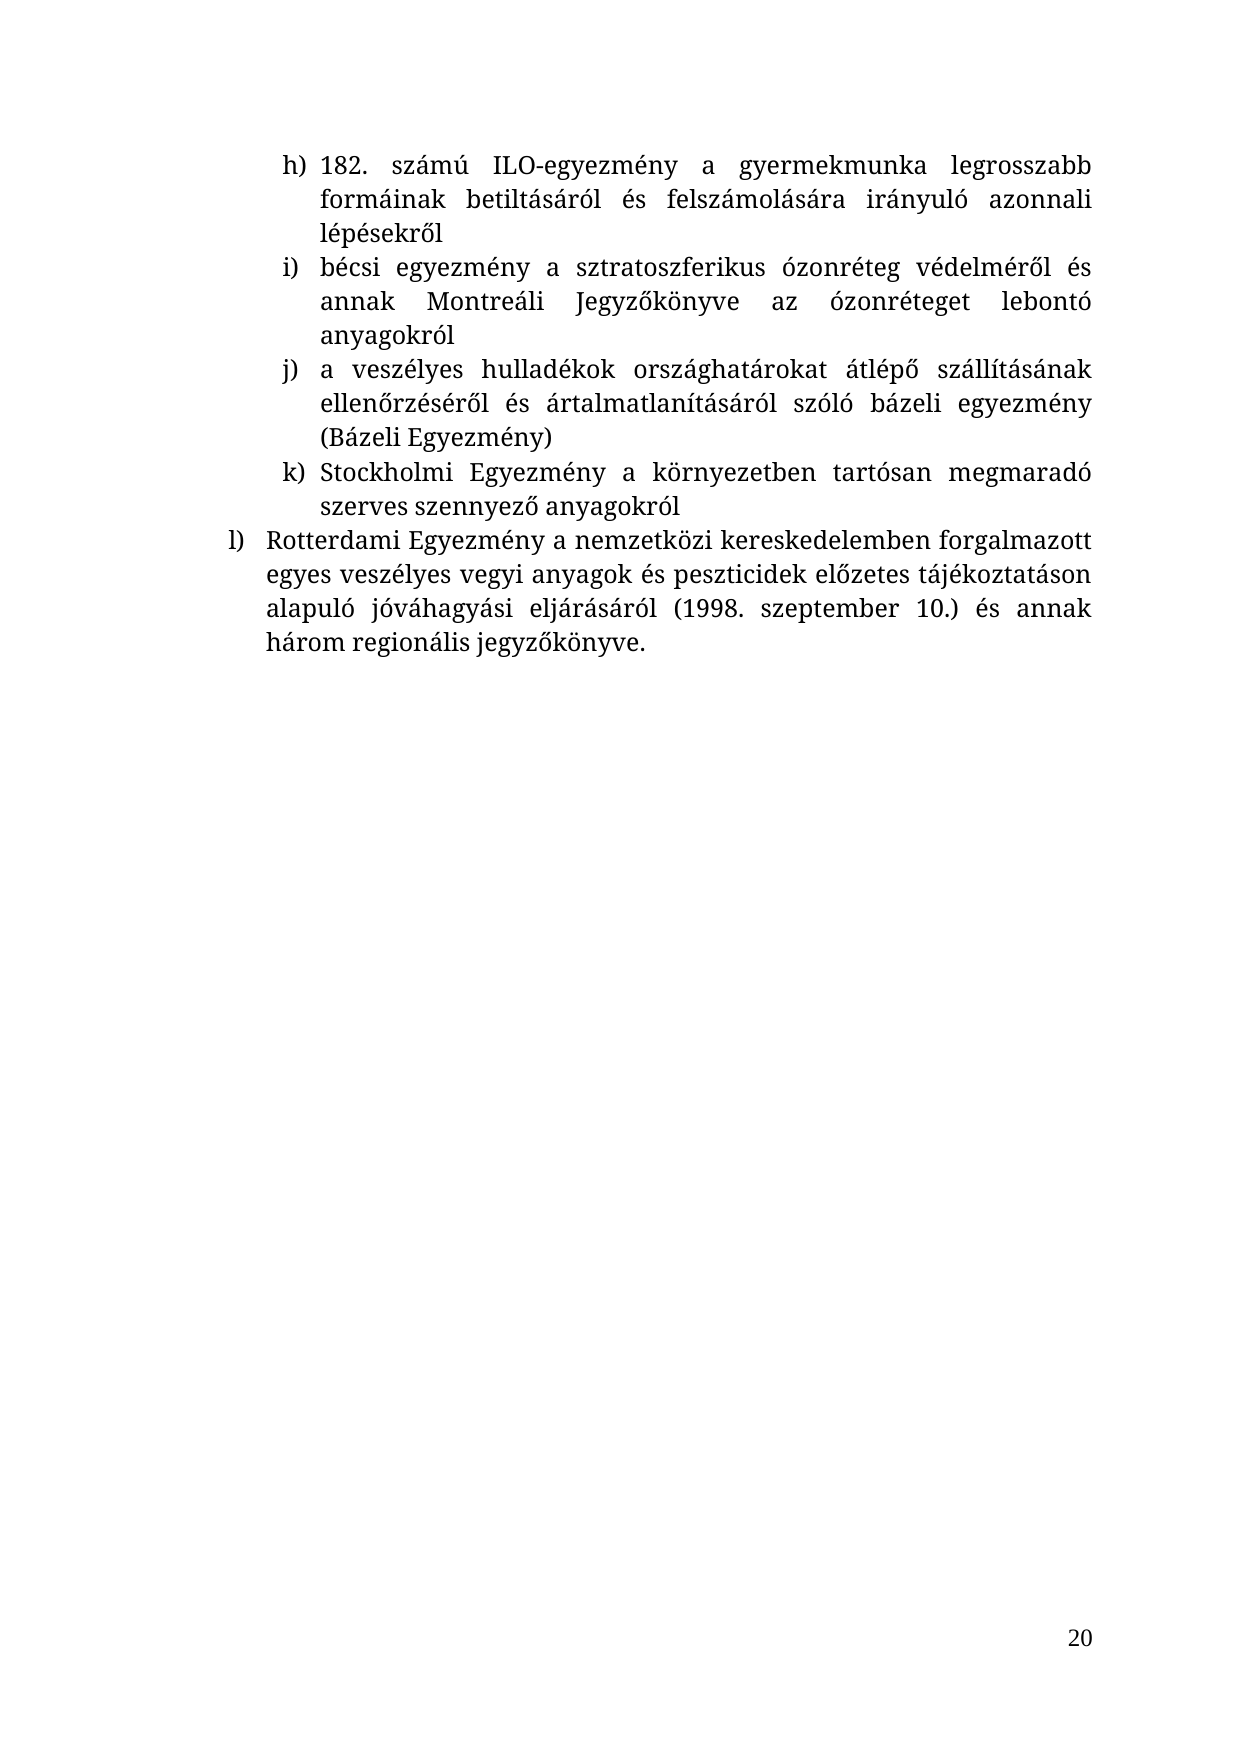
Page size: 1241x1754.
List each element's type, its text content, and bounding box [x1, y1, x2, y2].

list bécsi egyezmény a sztratoszferikus ózonréteg védelméről és annak Montreáli Jegyzőkönyve az ózonréteget lebontó anyagokról [282, 250, 1093, 352]
list a veszélyes hulladékok országhatárokat átlépő szállításának ellenőrzéséről és ártalmatlanításáról szóló bázeli egyezmény (Bázeli Egyezmény) [282, 352, 1093, 454]
list Stockholmi Egyezmény a környezetben tartósan megmaradó szerves szennyező anyagokról [282, 454, 1093, 522]
list 182. számú ILO-egyezmény a gyermekmunka legrosszabb formáinak betiltásáról és felszámolására irányuló azonnali lépésekről [282, 148, 1093, 250]
list Rotterdami Egyezmény a nemzetközi kereskedelemben forgalmazott egyes veszélyes vegyi anyagok és peszticidek előzetes tájékoztatáson alapuló jóváhagyási eljárásáról (1998. szeptember 10.) és annak három regionális jegyzőkönyve. [228, 522, 1093, 658]
